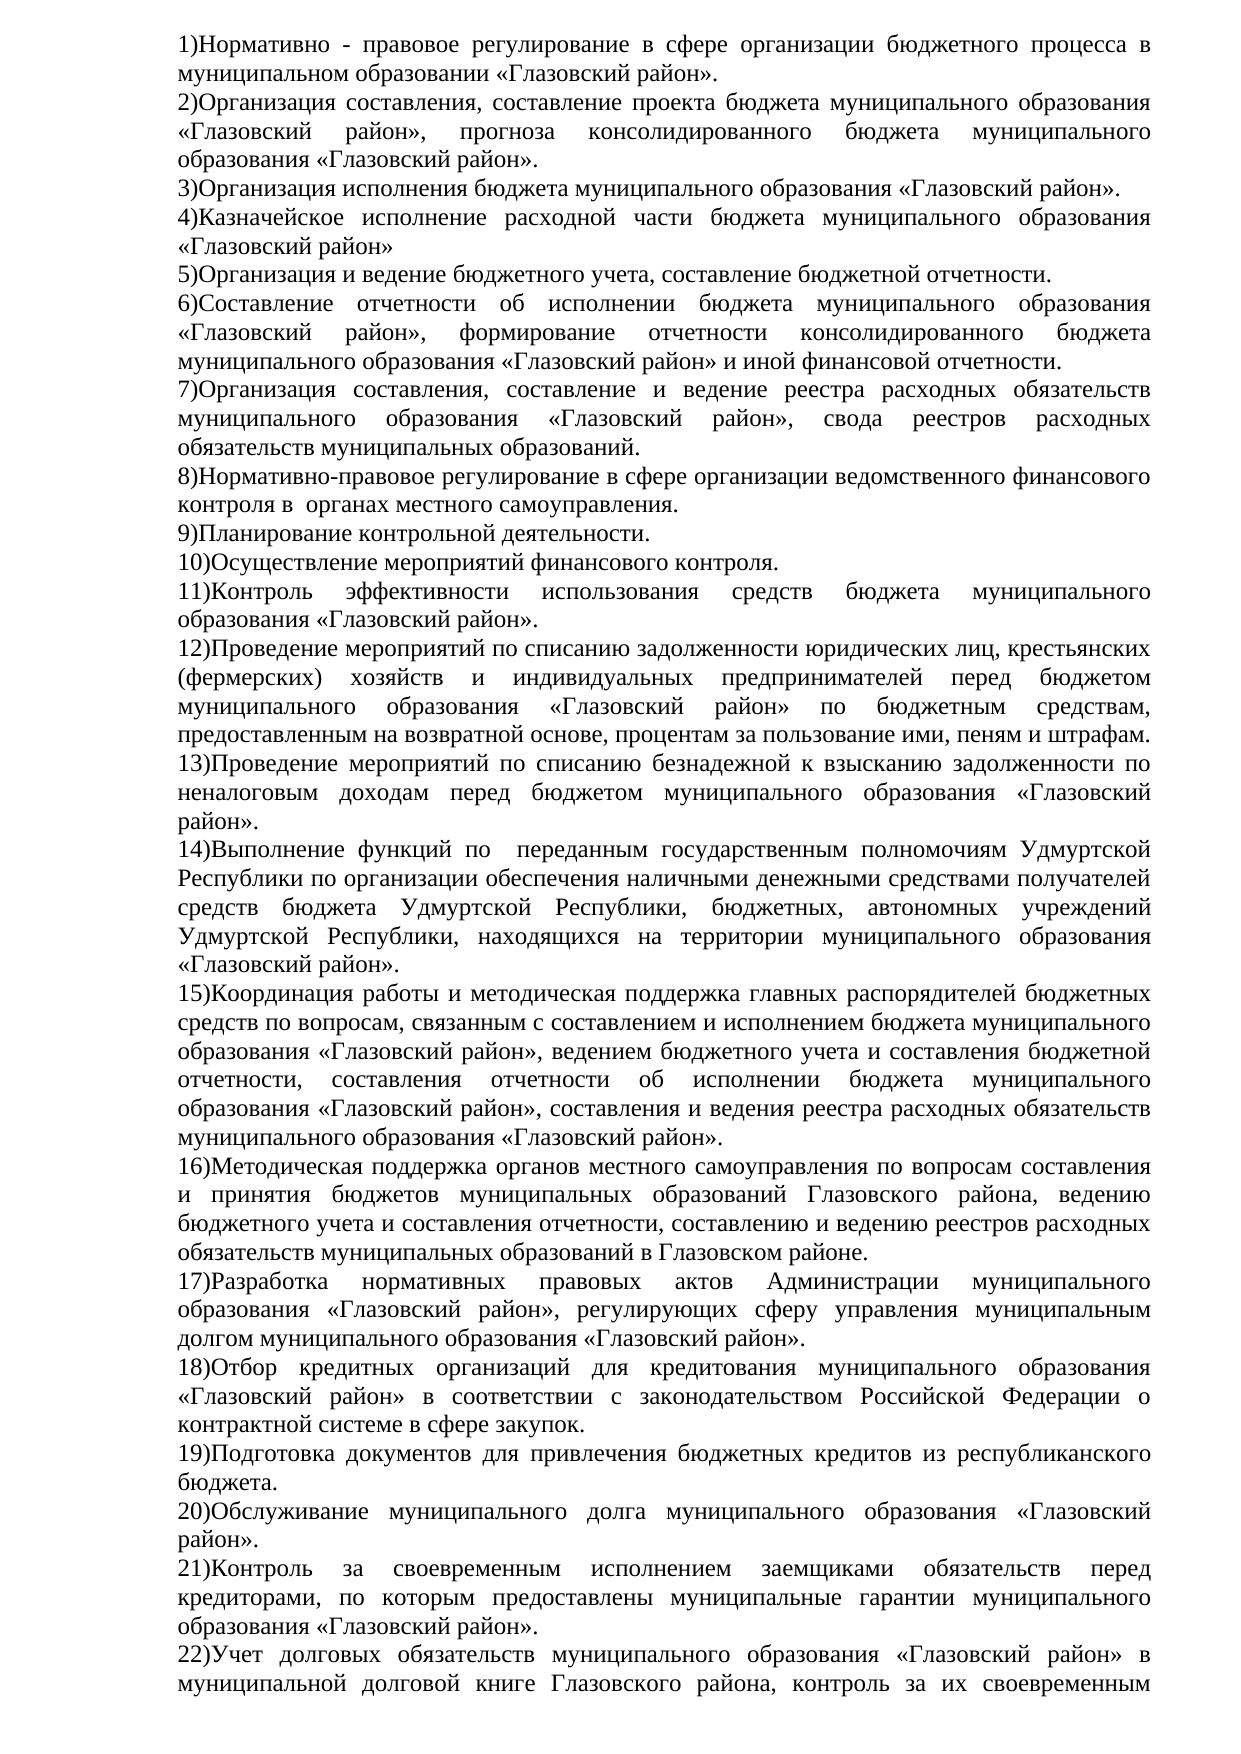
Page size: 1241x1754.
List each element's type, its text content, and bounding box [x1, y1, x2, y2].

text 4)Казначейское исполнение расходной части бюджета муниципального образования «Глазовский район» [177, 202, 1152, 259]
text 2)Организация составления, составление проекта бюджета муниципального образования «Глазовский район», прогноза консолидированного бюджета муниципального образования «Глазовский район». [177, 87, 1152, 173]
text 19)Подготовка документов для привлечения бюджетных кредитов из республиканского бюджета. [177, 1438, 1152, 1496]
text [177, 1639, 1152, 1697]
text 11)Контроль эффективности использования средств бюджета муниципального образования «Глазовский район». [177, 576, 1152, 633]
text 18)Отбор кредитных организаций для кредитования муниципального образования «Глазовский район» в соответствии с законодательством Российской Федерации о контрактной системе в сфере закупок. [177, 1352, 1152, 1438]
text 10)Осуществление мероприятий финансового контроля. [177, 547, 1152, 576]
text 21)Контроль за своевременным исполнением заемщиками обязательств перед кредиторами, по которым предоставлены муниципальные гарантии муниципального образования «Глазовский район». [177, 1553, 1152, 1639]
text 8)Нормативно-правовое регулирование в сфере организации ведомственного финансового контроля в органах местного самоуправления. [177, 461, 1152, 518]
text 7)Организация составления, составление и ведение реестра расходных обязательств муниципального образования «Глазовский район», свода реестров расходных обязательств муниципальных образований. [177, 374, 1152, 461]
text 16)Методическая поддержка органов местного самоуправления по вопросам составления и принятия бюджетов муниципальных образований Глазовского района, ведению бюджетного учета и составления отчетности, составлению и ведению реестров расходных обязательств муниципальных образований в Глазовском районе. [177, 1151, 1152, 1266]
text 12)Проведение мероприятий по списанию задолженности юридических лиц, крестьянских (фермерских) хозяйств и индивидуальных предпринимателей перед бюджетом муниципального образования «Глазовский район» по бюджетным средствам, предоставленным на возвратной основе, процентам за пользование ими, пеням и штрафам. [177, 633, 1152, 748]
text 15)Координация работы и методическая поддержка главных распорядителей бюджетных средств по вопросам, связанным с составлением и исполнением бюджета муниципального образования «Глазовский район», ведением бюджетного учета и составления бюджетной отчетности, составления отчетности об исполнении бюджета муниципального образования «Глазовский район», составления и ведения реестра расходных обязательств муниципального образования «Глазовский район». [177, 978, 1152, 1151]
text 3)Организация исполнения бюджета муниципального образования «Глазовский район». [177, 173, 1152, 202]
text 17)Разработка нормативных правовых актов Администрации муниципального образования «Глазовский район», регулирующих сферу управления муниципальным долгом муниципального образования «Глазовский район». [177, 1266, 1152, 1352]
text 6)Составление отчетности об исполнении бюджета муниципального образования «Глазовский район», формирование отчетности консолидированного бюджета муниципального образования «Глазовский район» и иной финансовой отчетности. [177, 288, 1152, 374]
text 13)Проведение мероприятий по списанию безнадежной к взысканию задолженности по неналоговым доходам перед бюджетом муниципального образования «Глазовский район». [177, 748, 1152, 834]
text 20)Обслуживание муниципального долга муниципального образования «Глазовский район». [177, 1496, 1152, 1553]
text 5)Организация и ведение бюджетного учета, составление бюджетной отчетности. [177, 259, 1152, 288]
text 14)Выполнение функций по переданным государственным полномочиям Удмуртской Республики по организации обеспечения наличными денежными средствами получателей средств бюджета Удмуртской Республики, бюджетных, автономных учреждений Удмуртской Республики, находящихся на территории муниципального образования «Глазовский район». [177, 834, 1152, 978]
text 1)Нормативно - правовое регулирование в сфере организации бюджетного процесса в муниципальном образовании «Глазовский район». [177, 29, 1152, 87]
text 9)Планирование контрольной деятельности. [177, 518, 1152, 547]
